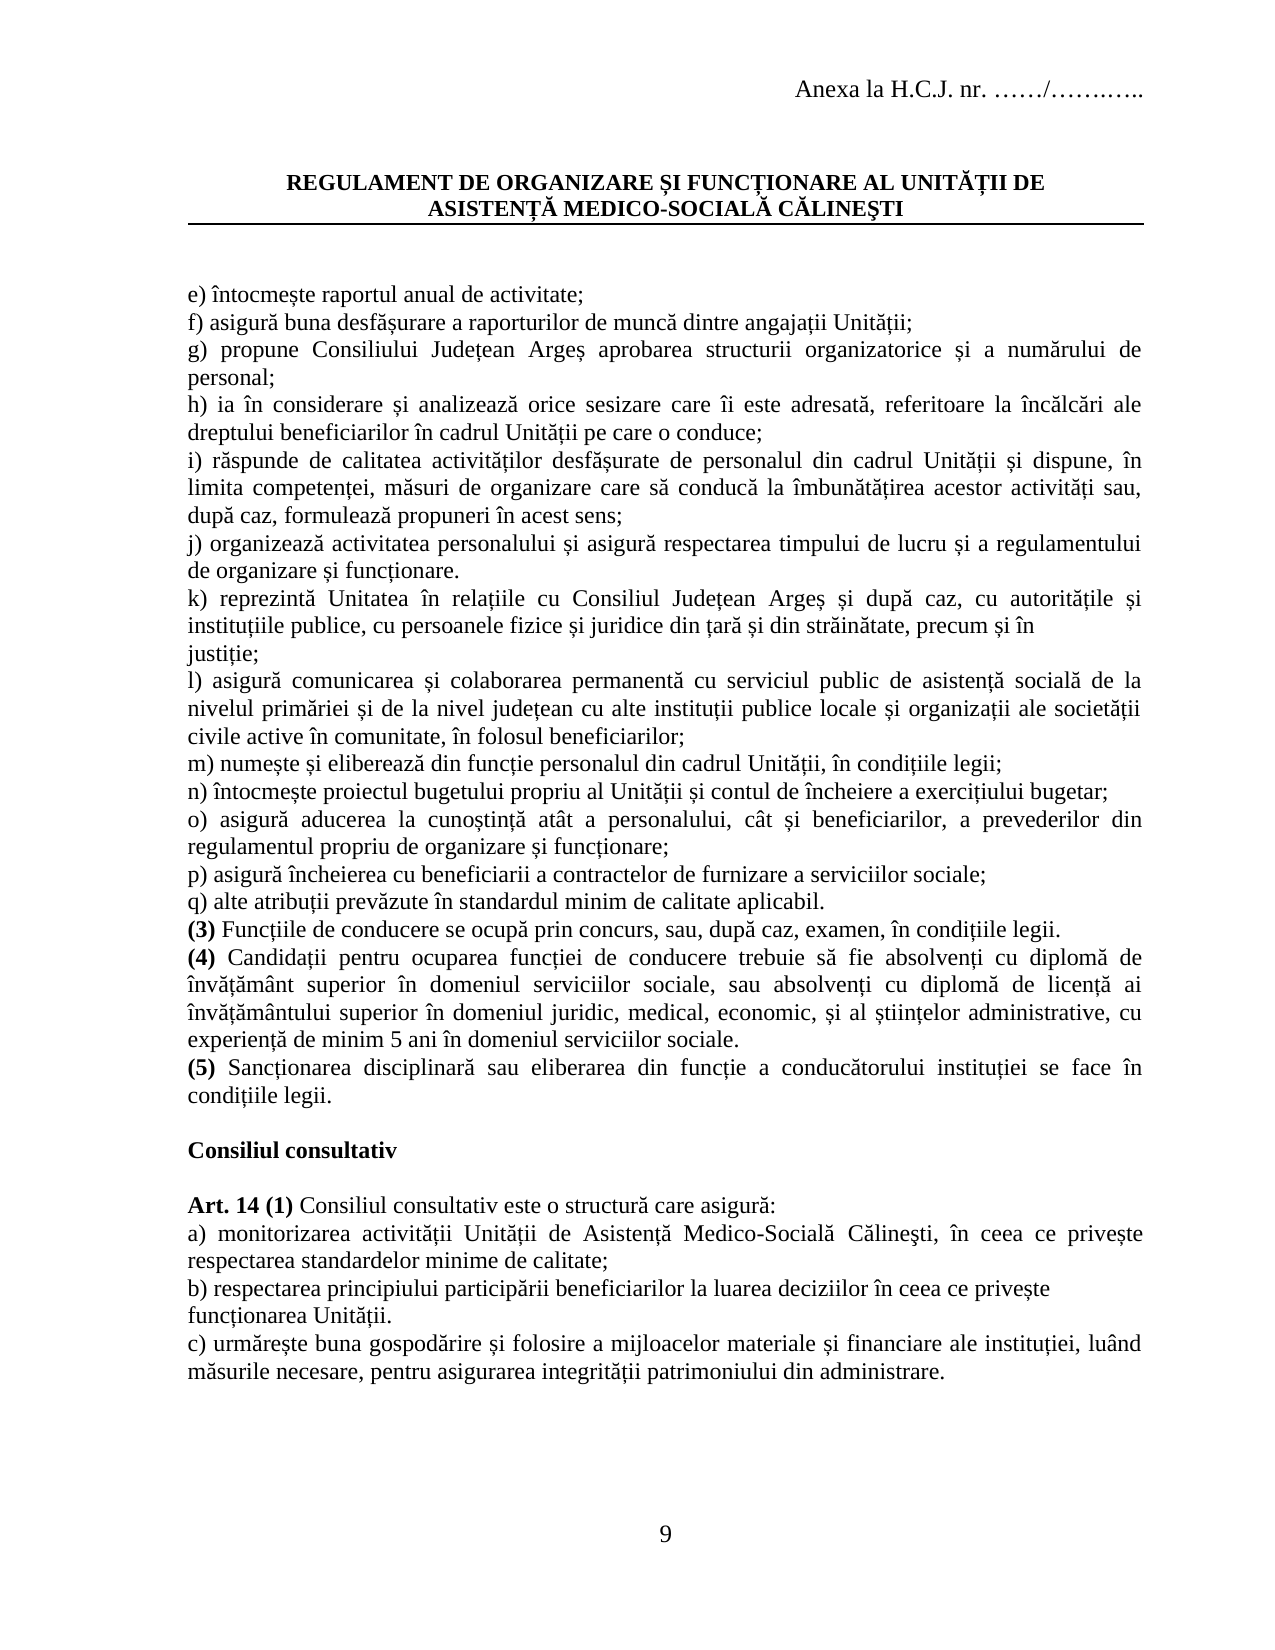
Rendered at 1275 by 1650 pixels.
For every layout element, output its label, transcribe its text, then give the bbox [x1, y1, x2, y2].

text (4) Candidații pentru ocuparea funcției de conducere trebuie să fie absolvenți cu diplomă de învățământ superior în domeniul serviciilor sociale, sau absolvenți cu diplomă de licență ai învățământului superior în domeniul juridic, medical, economic, și al științelor administrative, cu experiență de minim 5 ani în domeniul serviciilor sociale. [187, 943, 1144, 1053]
text i) răspunde de calitatea activităților desfășurate de personalul din cadrul Unității și dispune, în limita competenței, măsuri de organizare care să conducă la îmbunătățirea acestor activități sau, după caz, formulează propuneri în acest sens; [187, 446, 1144, 528]
text o) asigură aducerea la cunoștință atât a personalului, cât și beneficiarilor, a prevederilor din regulamentul propriu de organizare și funcționare; [187, 804, 1144, 860]
text c) urmărește buna gospodărire și folosire a mijloacelor materiale și financiare ale instituției, luând măsurile necesare, pentru asigurarea integrității patrimoniului din administrare. [187, 1329, 1144, 1384]
text n) întocmește proiectul bugetului propriu al Unității și contul de încheiere a exercițiului bugetar; [187, 777, 1144, 804]
text (5) Sancționarea disciplinară sau eliberarea din funcție a conducătorului instituției se face în condițiile legii. [187, 1053, 1144, 1108]
text p) asigură încheierea cu beneficiarii a contractelor de furnizare a serviciilor sociale; [187, 860, 1144, 887]
text ASISTENȚĂ MEDICO-SOCIALĂ CĂLINEŞTI [187, 195, 1144, 225]
text j) organizează activitatea personalului și asigură respectarea timpului de lucru și a regulamentului de organizare și funcționare. [187, 528, 1144, 584]
text h) ia în considerare și analizează orice sesizare care îi este adresată, referitoare la încălcări ale dreptului beneficiarilor în cadrul Unității pe care o conduce; [187, 391, 1144, 446]
text funcționarea Unității. [187, 1301, 1144, 1329]
text Consiliul consultativ [187, 1136, 1144, 1163]
text b) respectarea principiului participării beneficiarilor la luarea deciziilor în ceea ce privește [187, 1274, 1144, 1301]
text Art. 14 (1) Consiliul consultativ este o structură care asigură: [187, 1191, 1144, 1219]
text k) reprezintă Unitatea în relațiile cu Consiliul Județean Argeș și după caz, cu autoritățile și instituțiile publice, cu persoanele fizice și juridice din țară și din străinătate, precum și în [187, 584, 1144, 639]
text e) întocmește raportul anual de activitate; [187, 280, 1144, 308]
text q) alte atribuții prevăzute în standardul minim de calitate aplicabil. [187, 887, 1144, 915]
text f) asigură buna desfășurare a raporturilor de muncă dintre angajații Unității; [187, 308, 1144, 335]
text g) propune Consiliului Județean Argeș aprobarea structurii organizatorice și a numărului de personal; [187, 335, 1144, 391]
text l) asigură comunicarea și colaborarea permanentă cu serviciul public de asistență socială de la nivelul primăriei și de la nivel județean cu alte instituții publice locale și organizații ale societății civile active în comunitate, în folosul beneficiarilor; [187, 667, 1144, 749]
text m) numește și eliberează din funcție personalul din cadrul Unității, în condițiile legii; [187, 749, 1144, 777]
text REGULAMENT DE ORGANIZARE ȘI FUNCȚIONARE AL UNITĂȚII DE [187, 168, 1144, 195]
text (3) Funcțiile de conducere se ocupă prin concurs, sau, după caz, examen, în condițiile legii. [187, 915, 1144, 943]
text a) monitorizarea activității Unității de Asistență Medico-Socială Călineşti, în ceea ce privește respectarea standardelor minime de calitate; [187, 1219, 1144, 1274]
text justiție; [187, 639, 1144, 667]
